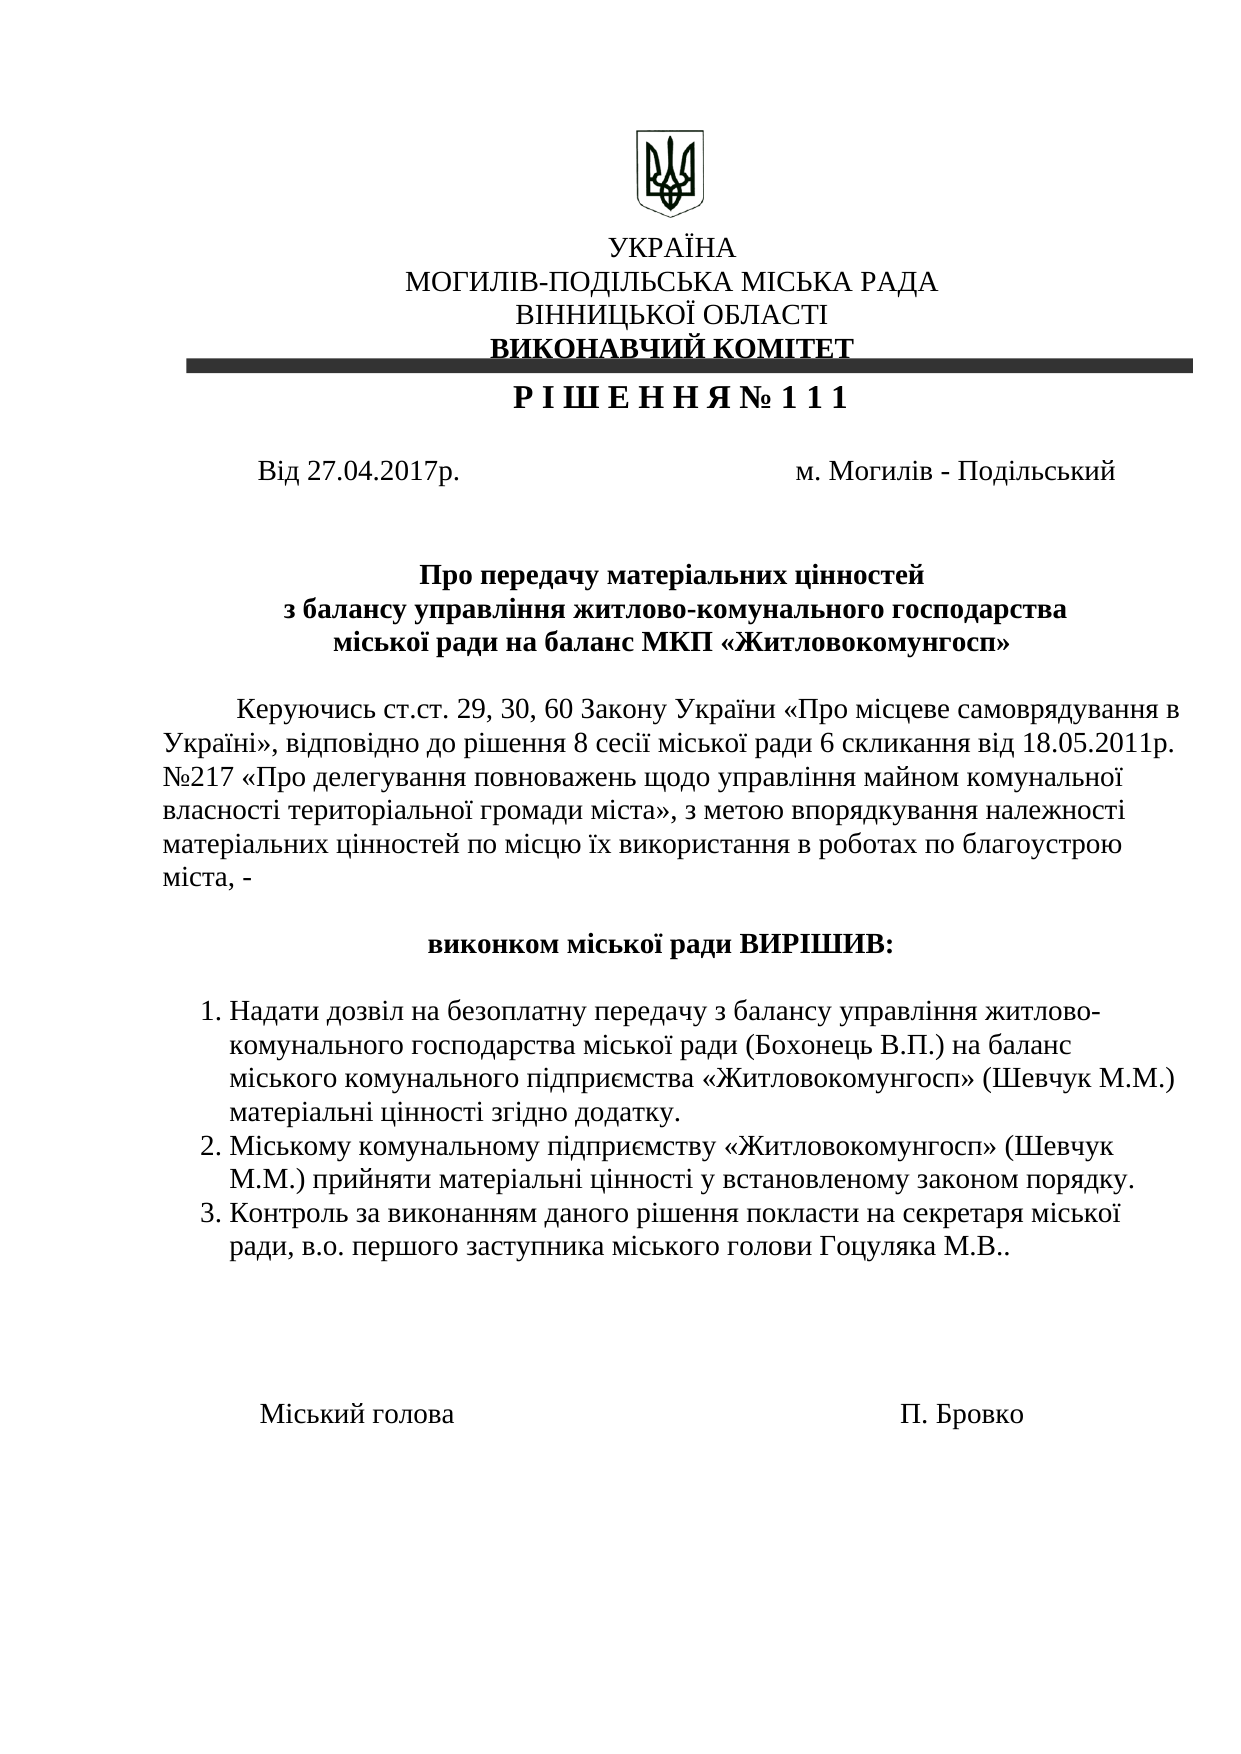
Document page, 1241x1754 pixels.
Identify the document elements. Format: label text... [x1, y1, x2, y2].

picture [636, 130, 704, 218]
text Від 27.04.2017р. м. Могилів - Подільський [162, 453, 1181, 486]
text ради, в.о. першого заступника міського голови Гоцуляка М.В.. [200, 1228, 1181, 1262]
text УКРАЇНА МОГИЛІВ-ПОДІЛЬСЬКА МІСЬКА РАДА ВІННИЦЬКОЇ ОБЛАСТІ [162, 230, 1181, 331]
text Керуючись ст.ст. 29, 30, 60 Закону України «Про місцеве самоврядування в Україні», відповідно до рішення 8 сесії міської ради 6 скликання від 18.05.2011р. №217 «Про делегування повноважень щодо управління майном комунальної власності територіальної громади міста», з метою впорядкування належності матеріальних цінностей по місцю їх використання в роботах по благоустрою міста, - [162, 692, 1181, 893]
text 3. Контроль за виконанням даного рішення покласти на секретаря міської [200, 1195, 1181, 1228]
text з балансу управління житлово-комунального господарства [162, 591, 1181, 624]
text матеріальні цінності згідно додатку. [200, 1094, 1181, 1128]
text М.М.) прийняти матеріальні цінності у встановленому законом порядку. [200, 1161, 1181, 1195]
text міської ради на баланс МКП «Житловокомунгосп» [162, 624, 1181, 658]
text РІШЕННЯ№111 [162, 377, 1181, 415]
text міського комунального підприємства «Житловокомунгосп» (Шевчук М.М.) [200, 1061, 1181, 1094]
text виконком міської ради ВИРІШИВ: [162, 926, 1181, 960]
text Міський голова П. Бровко [237, 1396, 1181, 1429]
text ВИКОНАВЧИЙ КОМІТЕТ [162, 331, 1181, 364]
text 2. Міському комунальному підприємству «Житловокомунгосп» (Шевчук [200, 1128, 1181, 1161]
text Про передачу матеріальних цінностей [162, 557, 1181, 591]
text 1. Надати дозвіл на безоплатну передачу з балансу управління житлово- [200, 993, 1181, 1027]
text комунального господарства міської ради (Бохонець В.П.) на баланс [200, 1027, 1181, 1061]
